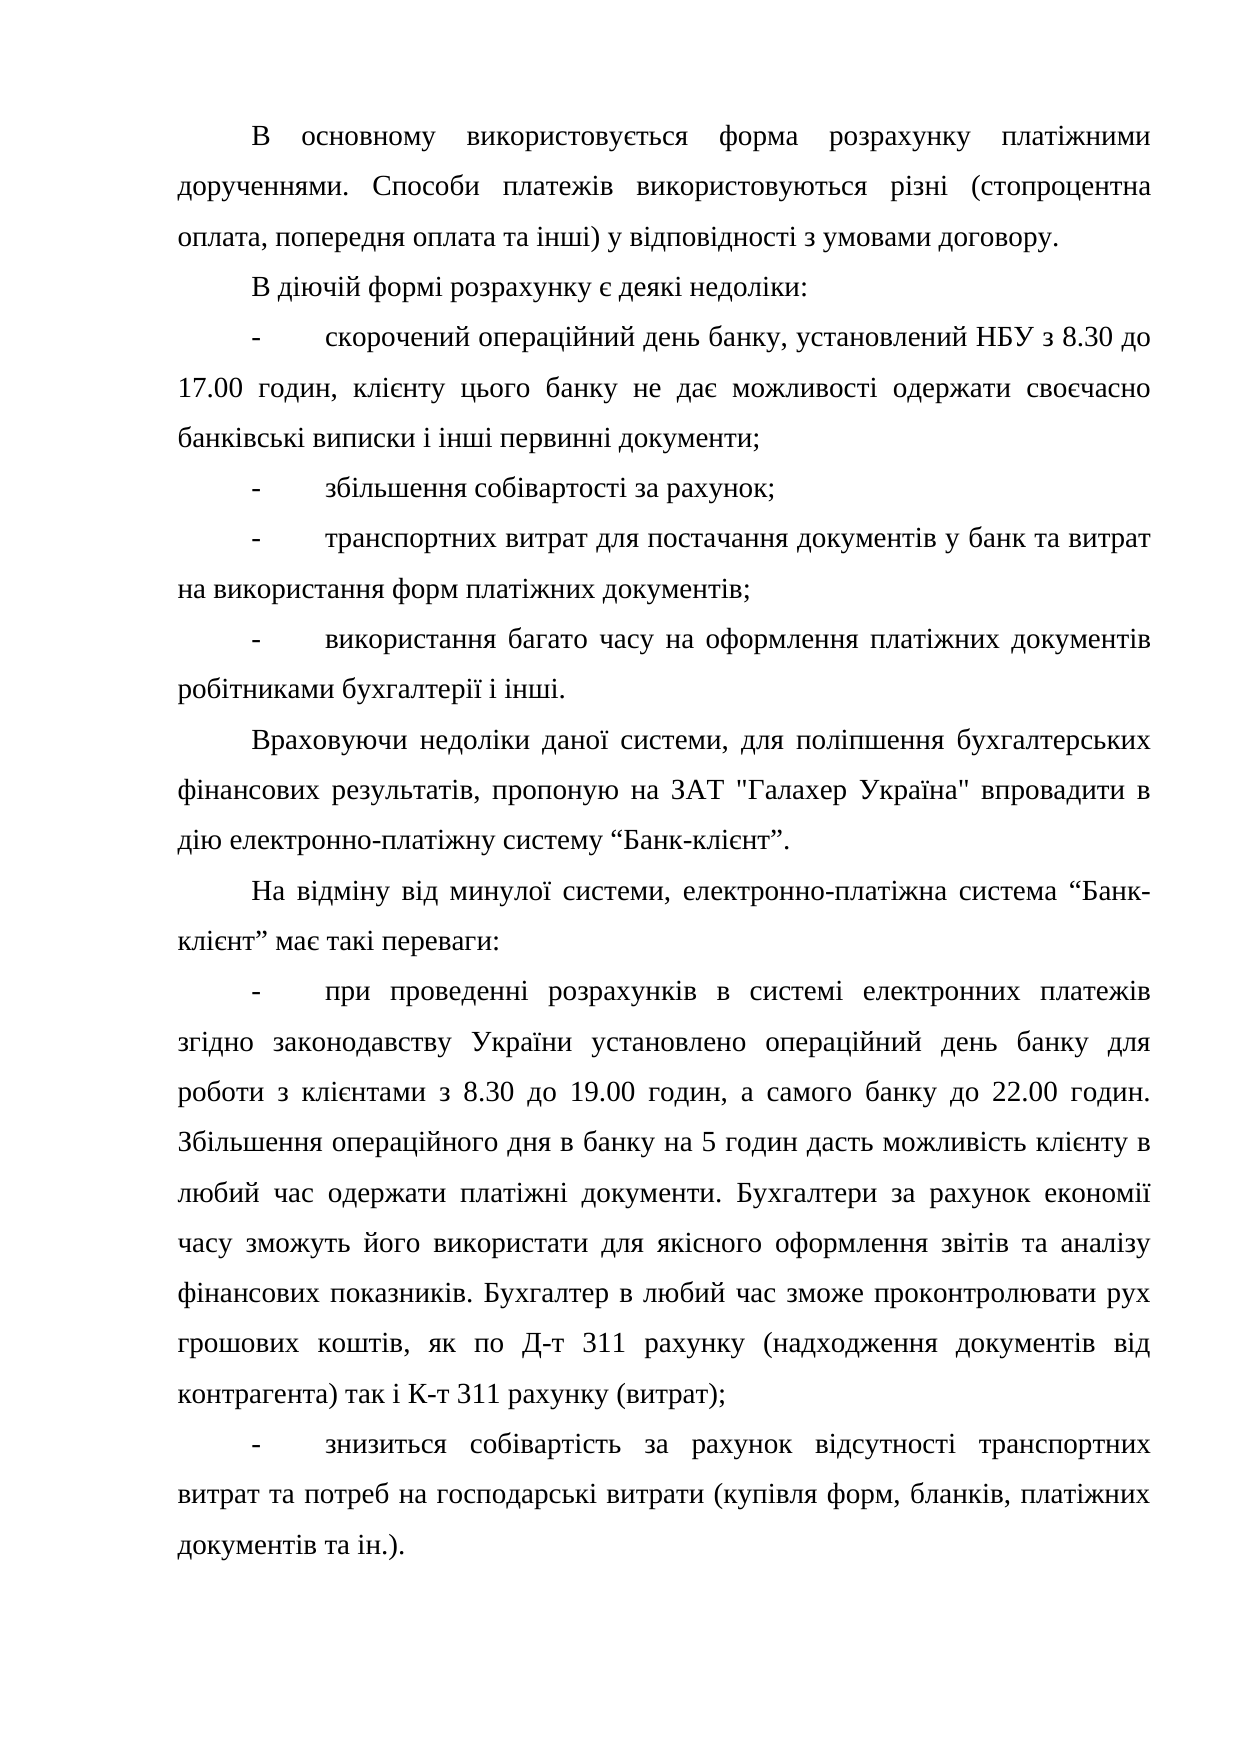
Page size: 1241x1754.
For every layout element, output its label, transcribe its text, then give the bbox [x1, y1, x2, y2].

list знизиться собівартість за рахунок відсутності транспортних витрат та потреб на господарські витрати (купівля форм, бланків, платіжних документів та ін.). [177, 1426, 1152, 1560]
list скорочений операційний день банку, установлений НБУ з 8.30 до 17.00 годин, клієнту цього банку не дає можливості одержати своєчасно банківські виписки і інші первинні документи; [177, 319, 1152, 453]
text На відміну від минулої системи, електронно-платіжна система “Банк-клієнт” має такі переваги: [177, 873, 1152, 957]
list використання багато часу на оформлення платіжних документів робітниками бухгалтерії і інші. [177, 621, 1152, 705]
text В діючій формі розрахунку є деякі недоліки: [177, 269, 1152, 303]
text В основному використовується форма розрахунку платіжними дорученнями. Способи платежів використовуються різні (стопроцентна оплата, попередня оплата та інші) у відповідності з умовами договору. [177, 118, 1152, 252]
text Враховуючи недоліки даної системи, для поліпшення бухгалтерських фінансових результатів, пропоную на ЗАТ "Галахер Україна" впровадити в дію електронно-платіжну систему “Банк-клієнт”. [177, 722, 1152, 856]
list транспортних витрат для постачання документів у банк та витрат на використання форм платіжних документів; [177, 521, 1152, 604]
list при проведенні розрахунків в системі електронних платежів згідно законодавству України установлено операційний день банку для роботи з клієнтами з 8.30 до 19.00 годин, а самого банку до 22.00 годин. Збільшення операційного дня в банку на 5 годин дасть можливість клієнту в любий час одержати платіжні документи. Бухгалтери за рахунок економії часу зможуть його використати для якісного оформлення звітів та аналізу фінансових показників. Бухгалтер в любий час зможе проконтролювати рух грошових коштів, як по Д-т 311 рахунку (надходження документів від контрагента) так і К-т 311 рахунку (витрат); [177, 973, 1152, 1409]
list збільшення собівартості за рахунок; [177, 470, 1152, 504]
